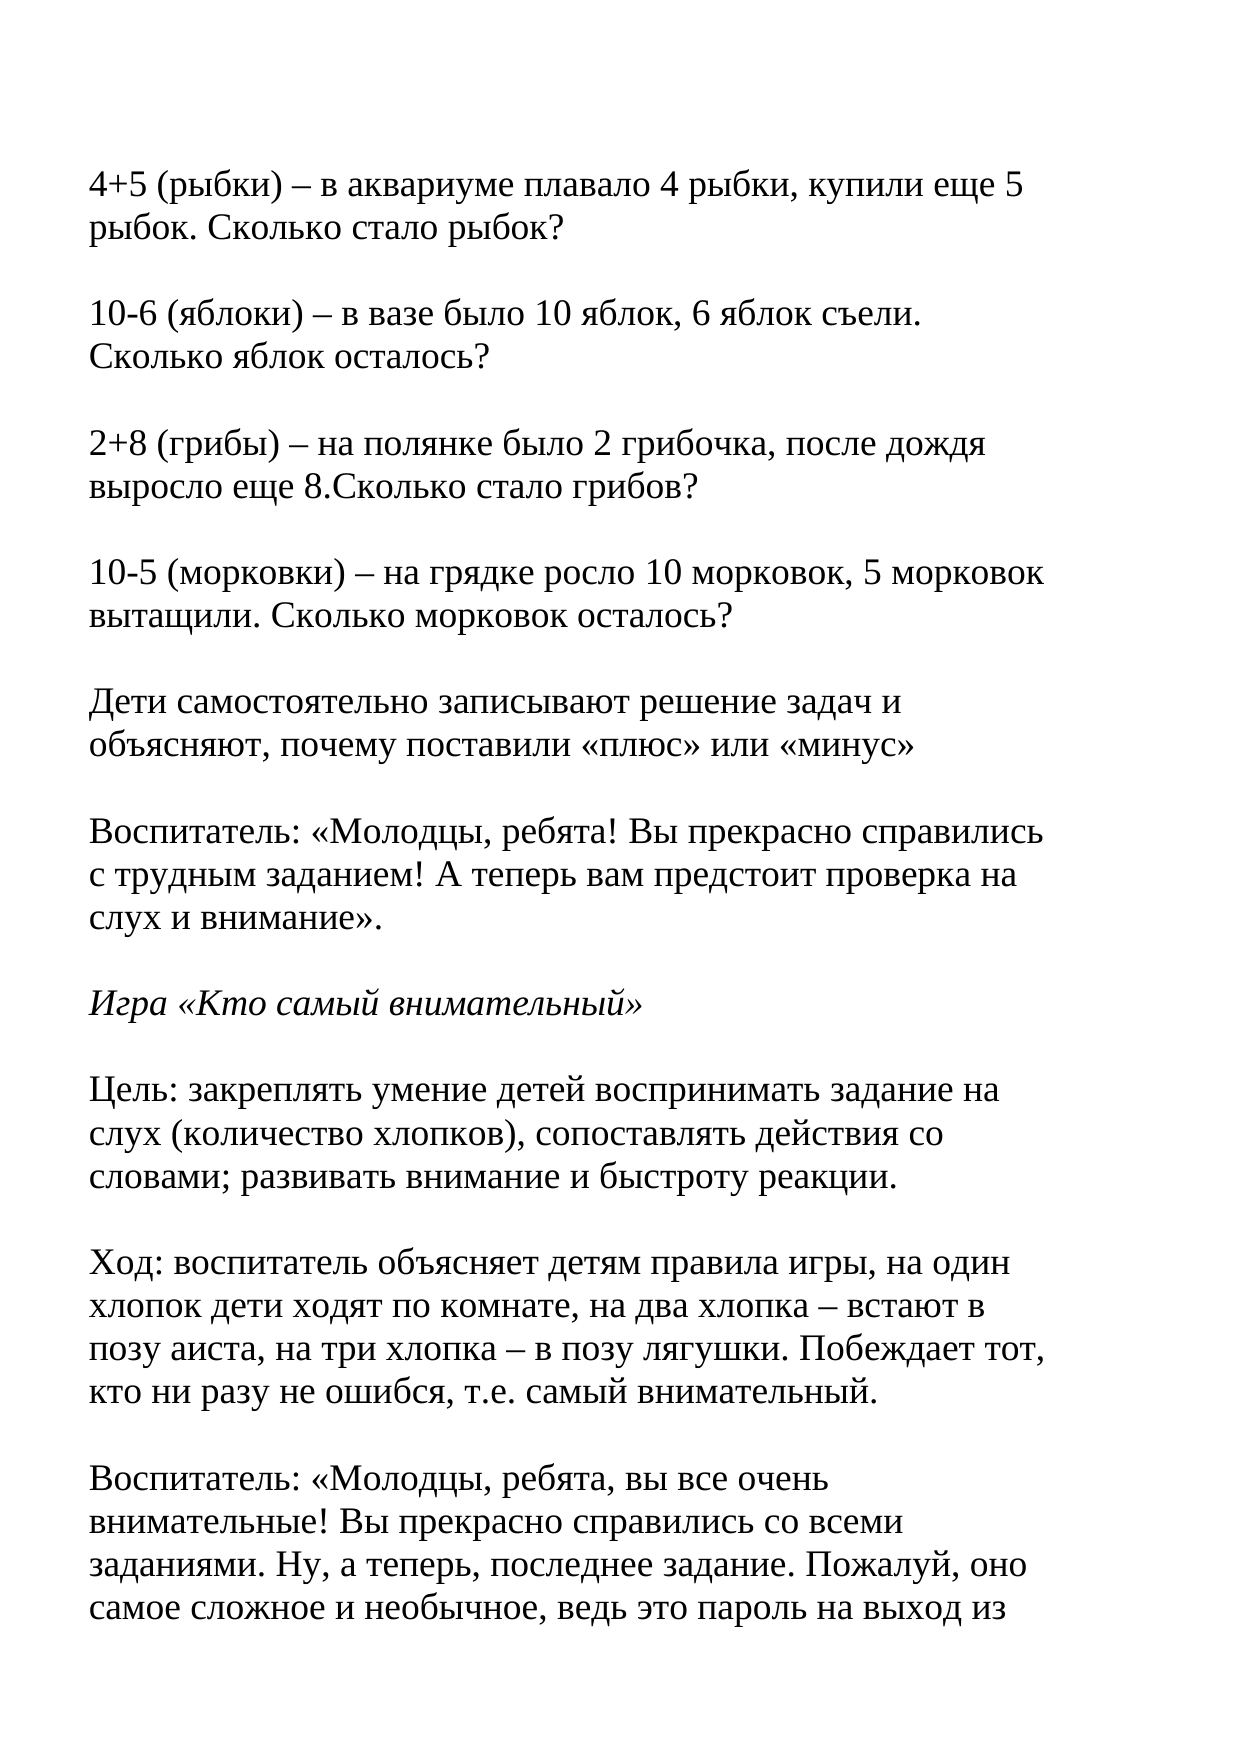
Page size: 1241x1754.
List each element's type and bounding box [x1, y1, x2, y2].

text [88, 118, 1063, 1627]
